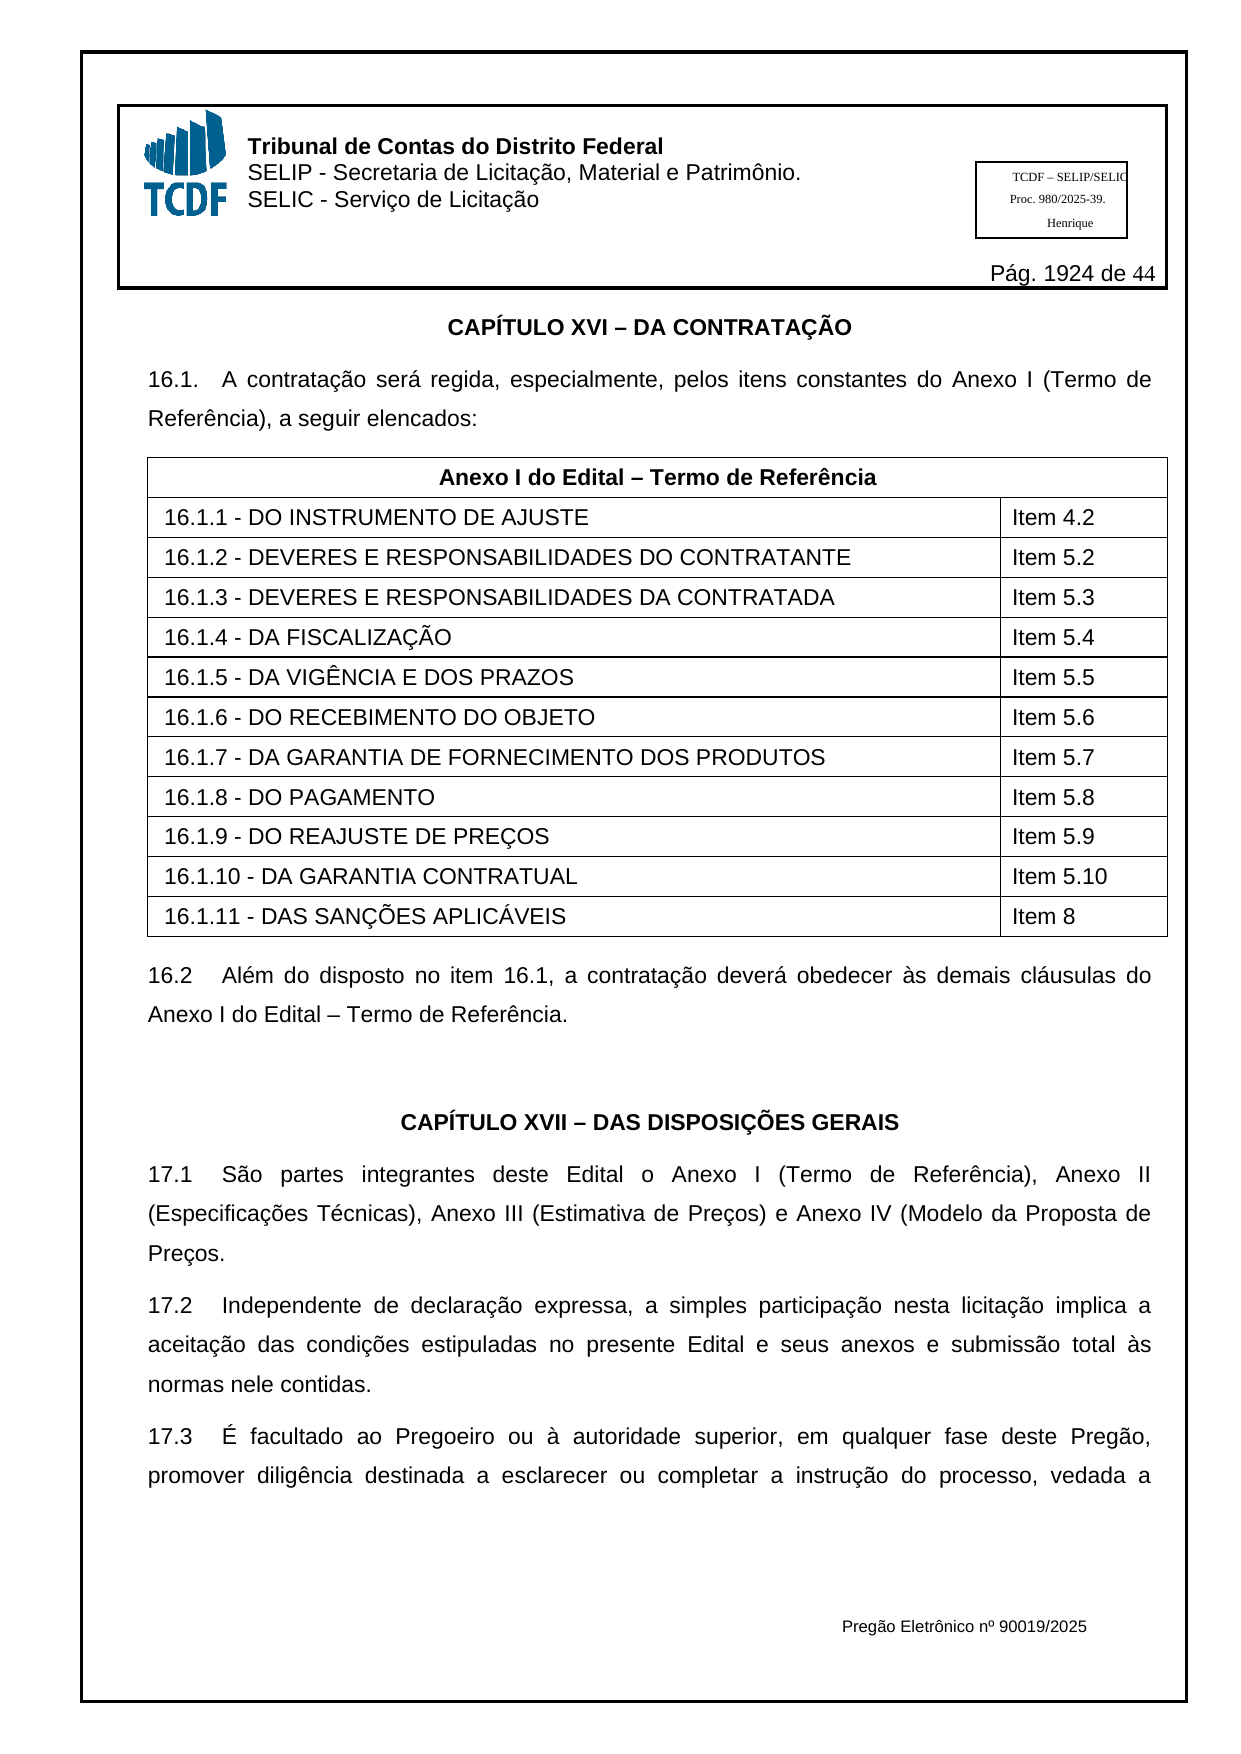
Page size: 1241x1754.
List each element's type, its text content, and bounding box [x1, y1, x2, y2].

text 16.2 Além do disposto no item 16.1, a contratação deverá obedecer às demais cláusulas do Anexo I do Edital – Termo de Referência. [148, 962, 1152, 1028]
table_cell 16.1.7 - DA GARANTIA DE FORNECIMENTO DOS PRODUTOS [148, 737, 1000, 776]
table_cell 16.1.1 - DO INSTRUMENTO DE AJUSTE [148, 498, 1000, 537]
table_cell 16.1.3 - DEVERES E RESPONSABILIDADES DA CONTRATADA [148, 578, 1000, 617]
table_cell Item 5.6 [1001, 698, 1167, 736]
table_header Anexo I do Edital – Termo de Referência [148, 458, 1167, 497]
table_cell 16.1.4 - DA FISCALIZAÇÃO [148, 618, 1000, 656]
text CAPÍTULO XVI – DA CONTRATAÇÃO [148, 313, 1152, 340]
table_cell Item 5.7 [1001, 737, 1167, 776]
table_cell Item 5.2 [1001, 538, 1167, 577]
text 17.1 São partes integrantes deste Edital o Anexo I (Termo de Referência), Anexo II (Especificações Técnicas), Anexo III (Estimativa de Preços) e Anexo IV (Modelo da Proposta de Preços. [148, 1161, 1152, 1266]
text capítulo xVII – DAS DISPOSIÇÕES GERAIS [148, 1109, 1152, 1135]
table_cell Item 8 [1001, 897, 1167, 936]
table_cell 16.1.2 - DEVERES E RESPONSABILIDADES DO CONTRATANTE [148, 538, 1000, 577]
text 16.1. A contratação será regida, especialmente, pelos itens constantes do Anexo I (Termo de Referência), a seguir elencados: [148, 366, 1152, 431]
table_cell Item 5.4 [1001, 618, 1167, 656]
table_cell Item 5.3 [1001, 578, 1167, 617]
table_cell Item 5.5 [1001, 658, 1167, 696]
table_cell 16.1.5 - DA VIGÊNCIA E DOS PRAZOS [148, 658, 1000, 696]
table_cell 16.1.10 - DA GARANTIA CONTRATUAL [148, 857, 1000, 896]
table_cell Item 5.9 [1001, 817, 1167, 856]
table_cell Item 4.2 [1001, 498, 1167, 537]
table_cell 16.1.8 - DO PAGAMENTO [148, 777, 1000, 816]
table_cell 16.1.9 - DO REAJUSTE DE PREÇOS [148, 817, 1000, 856]
table_cell Item 5.10 [1001, 857, 1167, 896]
table_cell Item 5.8 [1001, 777, 1167, 816]
table_cell 16.1.6 - DO RECEBIMENTO DO OBJETO [148, 698, 1000, 736]
table_cell 16.1.11 - DAS SANÇÕES APLICÁVEIS [148, 897, 1000, 936]
picture [129, 107, 241, 218]
text 17.2 Independente de declaração expressa, a simples participação nesta licitação implica a aceitação das condições estipuladas no presente Edital e seus anexos e submissão total às normas nele contidas. [148, 1292, 1152, 1397]
